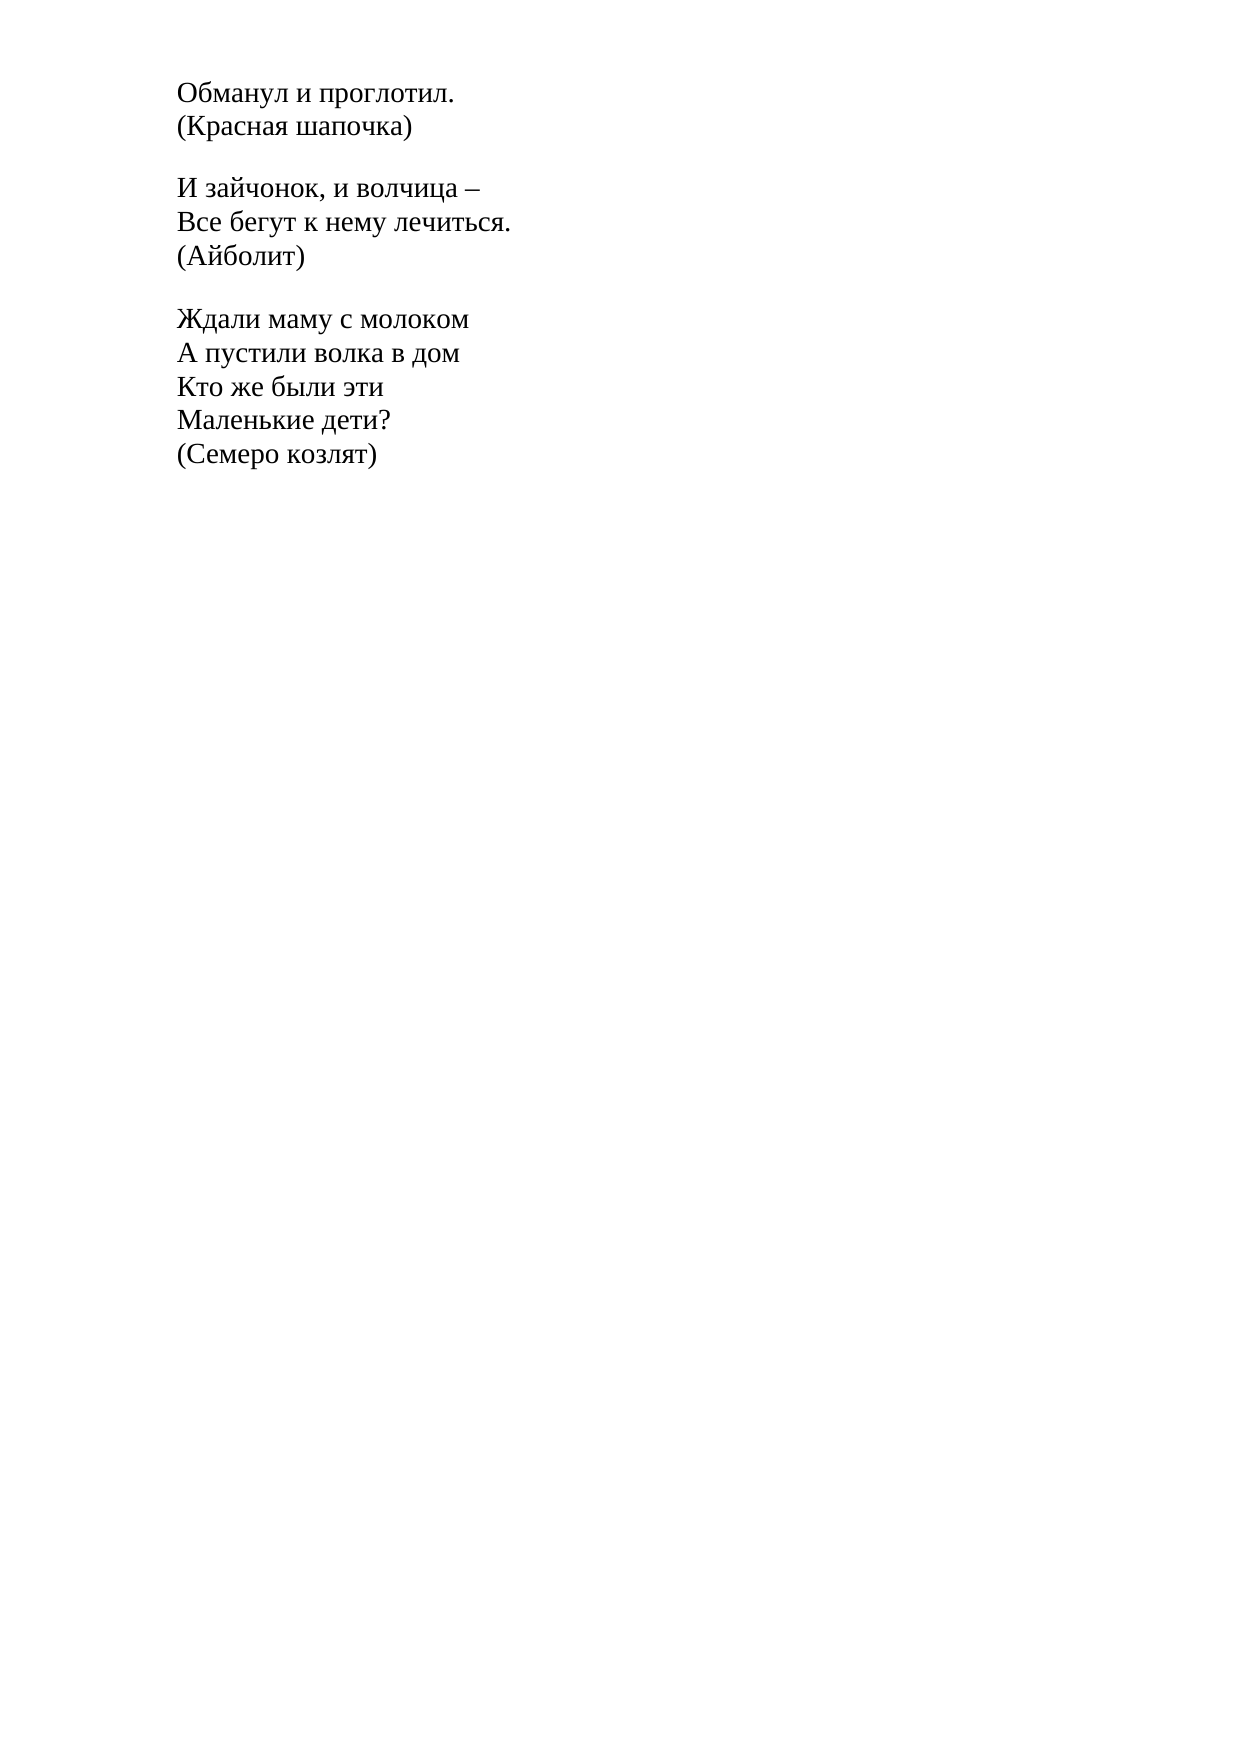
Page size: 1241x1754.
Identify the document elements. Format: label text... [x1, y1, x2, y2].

text И зайчонок, и волчица – [103, 171, 1137, 204]
text Обманул и проглотил. [103, 75, 1137, 108]
text (Айболит) [103, 238, 1137, 271]
text (Красная шапочка) [103, 108, 1137, 142]
text Кто же были эти [103, 369, 1137, 402]
text Ждали маму с молоком [103, 302, 1137, 335]
text А пустили волка в дом [103, 335, 1137, 369]
text Маленькие дети? [103, 402, 1137, 436]
text Все бегут к нему лечиться. [103, 204, 1137, 238]
text (Семеро козлят) [103, 436, 1137, 469]
